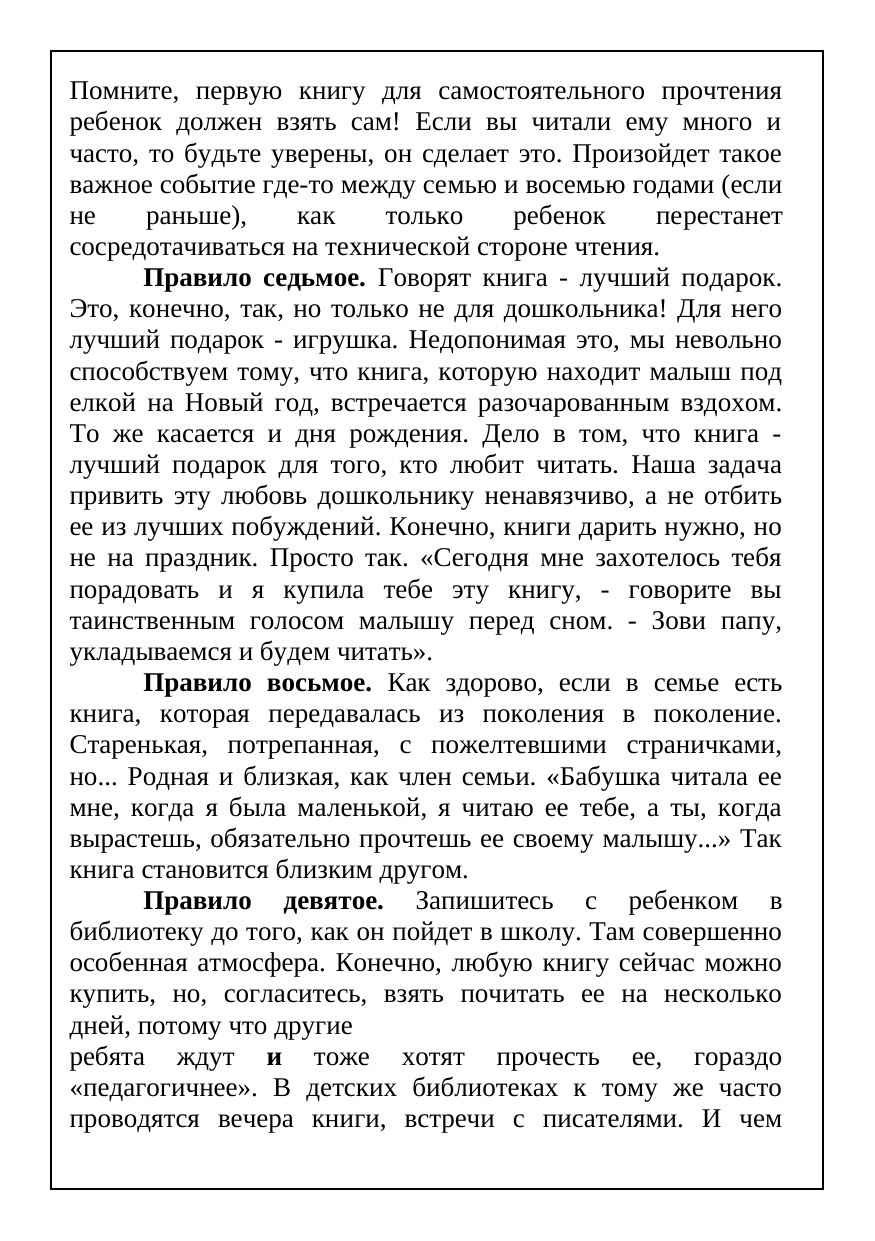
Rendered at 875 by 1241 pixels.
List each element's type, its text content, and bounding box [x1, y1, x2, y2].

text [69, 1040, 783, 1133]
text Правило восьмое. Как здорово, если в семье есть книга, которая передавалась из поколения в поколение. Старенькая, потрепанная, с пожелтевшими страничками, но... Родная и близкая, как член семьи. «Бабушка читала ее мне, когда я была маленькой, я читаю ее тебе, а ты, когда вырастешь, обязательно прочтешь ее своему малышу...» Так книга становится близким другом. [69, 666, 783, 884]
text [69, 74, 783, 261]
text Правило седьмое. Говорят книга - лучший подарок. Это, конечно, так, но только не для дошкольника! Для него лучший подарок - игрушка. Недопонимая это, мы невольно способствуем тому, что книга, которую находит малыш под елкой на Новый год, встречается разочарованным вздохом. То же касается и дня рождения. Дело в том, что книга - лучший подарок для того, кто любит читать. Наша задача привить эту любовь дошкольнику ненавязчиво, а не отбить ее из лучших побуждений. Конечно, книги дарить нужно, но не на праздник. Просто так. «Сегодня мне захотелось тебя порадовать и я купила тебе эту книгу, - говорите вы таинственным голосом малышу перед сном. - Зови папу, укладываемся и будем читать». [69, 261, 783, 666]
text Правило девятое. Запишитесь с ребенком в библиотеку до того, как он пойдет в школу. Там совершенно особенная атмосфера. Конечно, любую книгу сейчас можно купить, но, согласитесь, взять почитать ее на несколько дней, потому что другие [69, 884, 783, 1040]
